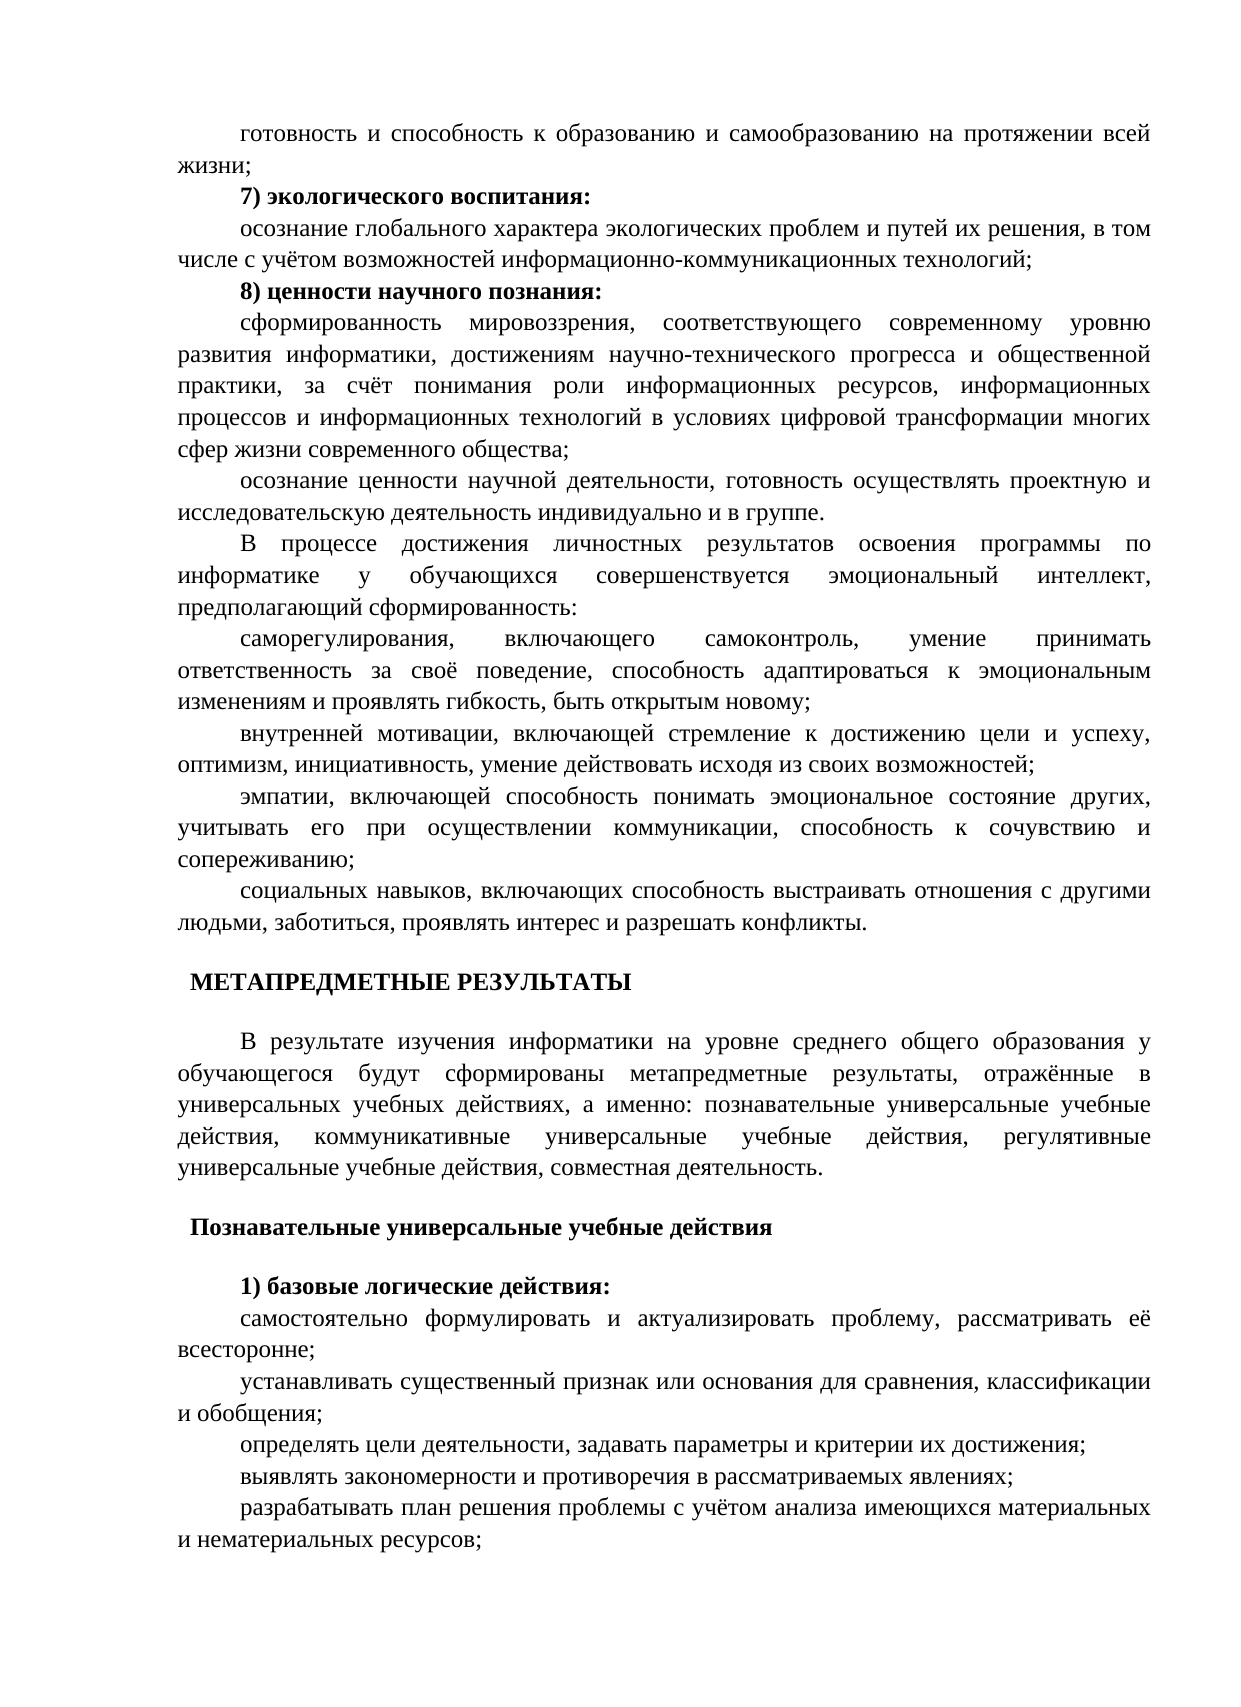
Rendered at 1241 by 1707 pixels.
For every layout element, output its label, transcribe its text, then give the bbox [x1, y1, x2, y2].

text осознание ценности научной деятельности, готовность осуществлять проектную и исследовательскую деятельность индивидуально и в группе. [177, 465, 1152, 526]
text готовность и способность к образованию и самообразованию на протяжении всей жизни; [177, 118, 1152, 178]
text выявлять закономерности и противоречия в рассматриваемых явлениях; [177, 1461, 1152, 1489]
text В результате изучения информатики на уровне среднего общего образования у обучающегося будут сформированы метапредметные результаты, отражённые в универсальных учебных действиях, а именно: познавательные универсальные учебные действия, коммуникативные универсальные учебные действия, регулятивные универсальные учебные действия, совместная деятельность. [177, 1026, 1152, 1181]
text устанавливать существенный признак или основания для сравнения, классификации и обобщения; [177, 1366, 1152, 1426]
text сформированность мировоззрения, соответствующего современному уровню развития информатики, достижениям научно-технического прогресса и общественной практики, за счёт понимания роли информационных ресурсов, информационных процессов и информационных технологий в условиях цифровой трансформации многих сфер жизни современного общества; [177, 307, 1152, 462]
text МЕТАПРЕДМЕТНЫЕ РЕЗУЛЬТАТЫ [190, 967, 1152, 995]
text самостоятельно формулировать и актуализировать проблему, рассматривать её всесторонне; [177, 1303, 1152, 1363]
text В процессе достижения личностных результатов освоения программы по информатике у обучающихся совершенствуется эмоциональный интеллект, предполагающий сформированность: [177, 528, 1152, 620]
text разрабатывать план решения проблемы с учётом анализа имеющихся материальных и нематериальных ресурсов; [177, 1492, 1152, 1553]
text 7) экологического воспитания: [177, 181, 1152, 210]
text Познавательные универсальные учебные действия [190, 1212, 1152, 1241]
text эмпатии, включающей способность понимать эмоциональное состояние других, учитывать его при осуществлении коммуникации, способность к сочувствию и сопереживанию; [177, 781, 1152, 873]
text осознание глобального характера экологических проблем и путей их решения, в том числе с учётом возможностей информационно-коммуникационных технологий; [177, 213, 1152, 273]
text внутренней мотивации, включающей стремление к достижению цели и успеху, оптимизм, инициативность, умение действовать исходя из своих возможностей; [177, 718, 1152, 778]
text определять цели деятельности, задавать параметры и критерии их достижения; [177, 1429, 1152, 1458]
text саморегулирования, включающего самоконтроль, умение принимать ответственность за своё поведение, способность адаптироваться к эмоциональным изменениям и проявлять гибкость, быть открытым новому; [177, 623, 1152, 715]
text 8) ценности научного познания: [177, 276, 1152, 305]
text социальных навыков, включающих способность выстраивать отношения с другими людьми, заботиться, проявлять интерес и разрешать конфликты. [177, 876, 1152, 936]
text 1) базовые логические действия: [177, 1271, 1152, 1300]
